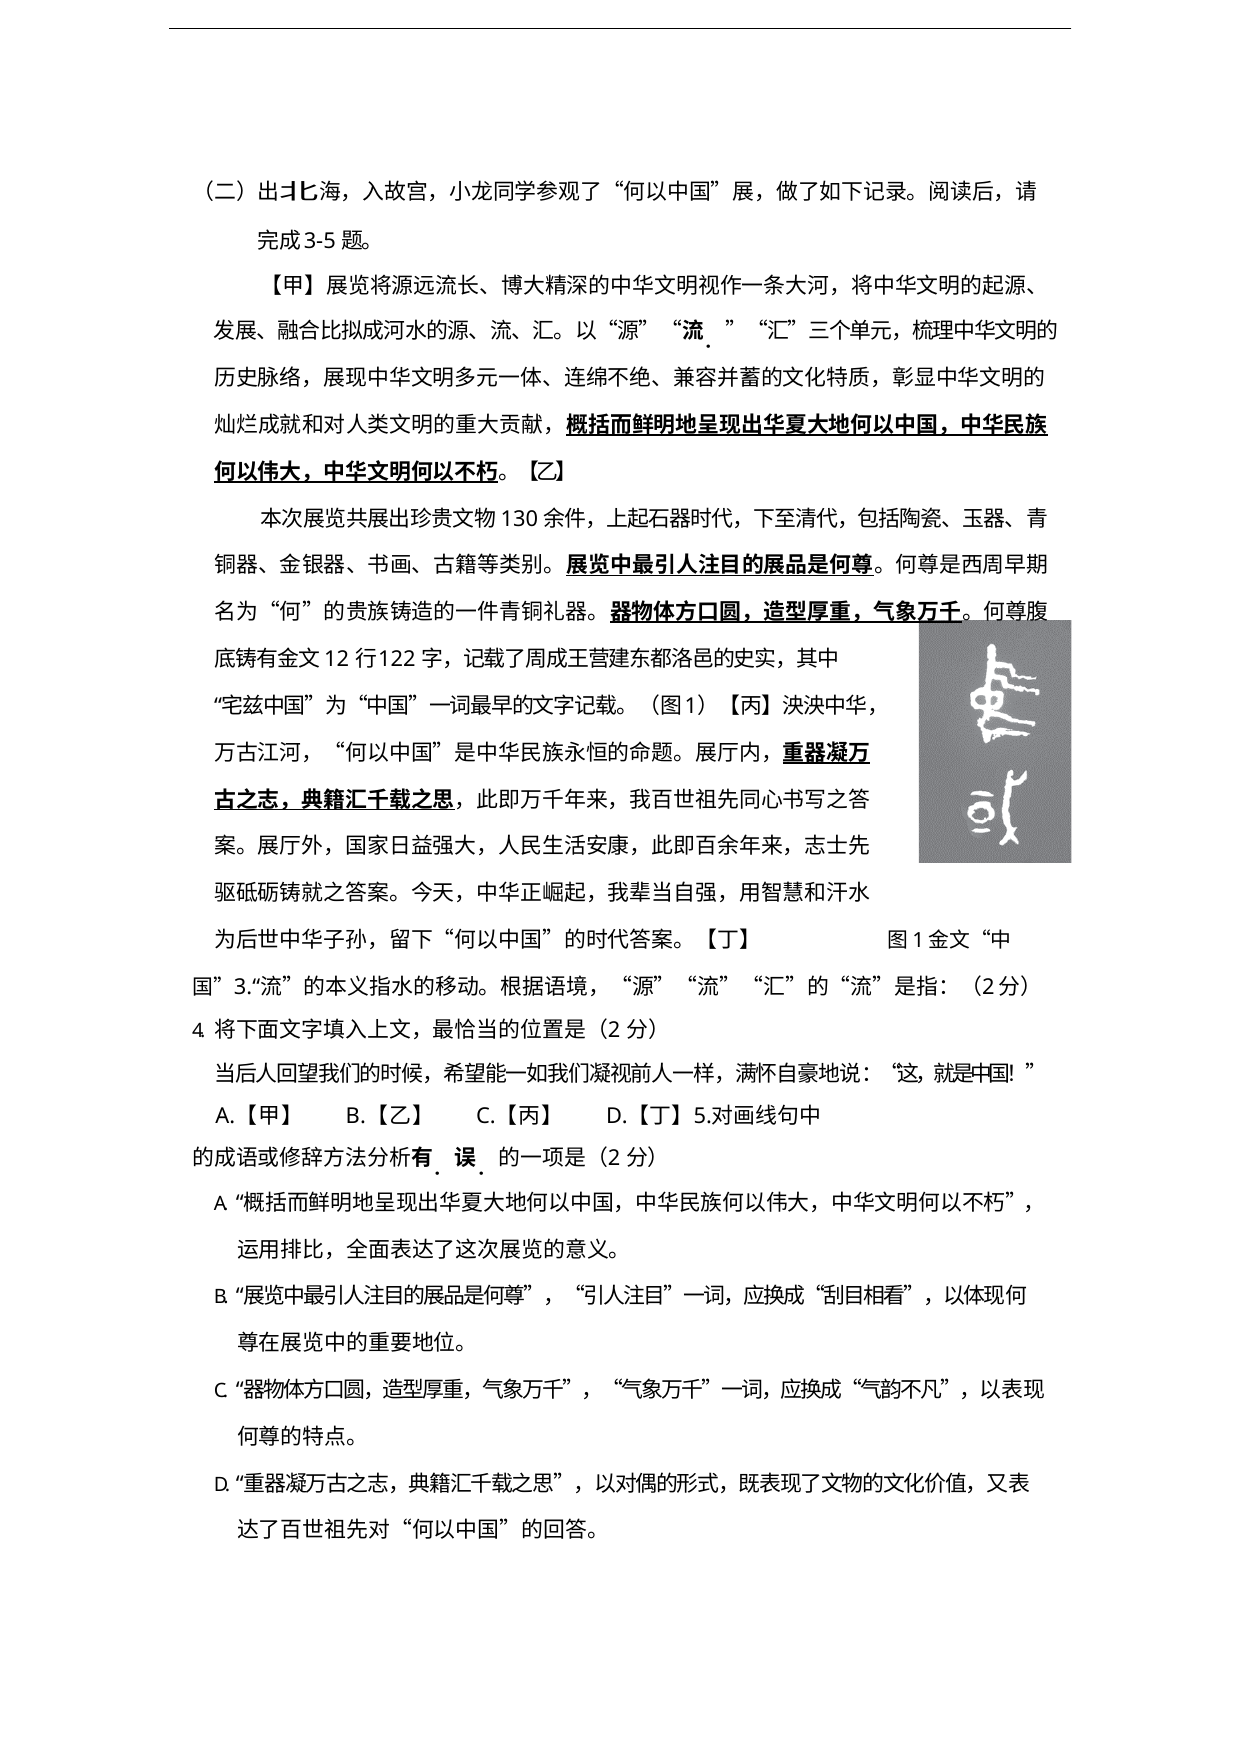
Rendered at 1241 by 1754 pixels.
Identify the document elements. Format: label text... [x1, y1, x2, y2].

text “宅兹中国”为“中国”一词最早的文字记载。（图 1）【丙】泱泱中华，万古江河，“何以中国”是中华民族永恒的命题。展厅内，重器凝万古之志，典籍汇千载之思，此即万千年来，我百世祖先同心书写之答案。展厅外，国家日益强大，人民生活安康，此即百余年来，志士先驱砥砺铸就之答案。今天，中华正崛起，我辈当自强，用智慧和汗水 [214, 688, 888, 907]
list “器物体方口圆，造型厚重，气象万千”，“气象万千”一词，应换成“气韵不凡”，以表现何尊的特点。 [213, 1372, 1048, 1451]
list 将下面文字填入上文，最恰当的位置是（2 分） [192, 1016, 1071, 1043]
text 【甲】展览将源远流长、博大精深的中华文明视作一条大河，将中华文明的起源、 [260, 273, 1071, 299]
text （二）出北海，入故宫，小龙同学参观了“何以中国”展，做了如下记录。阅读后，请完成 3-5 题。 [192, 174, 1049, 255]
text A.【甲】 B.【乙】 C.【丙】 D.【丁】5.对画线句中的成语或修辞方法分析有．误．的一项是（2 分） [192, 1090, 839, 1173]
text 历史脉络，展现中华文明多元一体、连绵不绝、兼容并蓄的文化特质，彰显中华文明的灿烂成就和对人类文明的重大贡献，概括而鲜明地呈现出华夏大地何以中国，中华民族何以伟大，中华文明何以不朽。【乙】 [214, 360, 1049, 486]
picture [918, 620, 1072, 863]
text 发展、融合比拟成河水的源、流、汇。以“源”“流．”“汇”三个单元，梳理中华文明的 [214, 313, 1071, 355]
text 本次展览共展出珍贵文物 130 余件，上起石器时代，下至清代，包括陶瓷、玉器、青铜器、金银器、书画、古籍等类别。展览中最引人注目的展品是何尊。何尊是西周早期名为“何”的贵族铸造的一件青铜礼器。器物体方口圆，造型厚重，气象万千。何尊腹底铸有金文 12 行 122 字，记载了周成王营建东都洛邑的史实，其中 [214, 501, 1049, 673]
text 为后世中华子孙，留下“何以中国”的时代答案。【丁】 图1金文“中国”3.“流”的本义指水的移动。根据语境，“源”“流”“汇”的“流”是指：（2分） [192, 922, 1059, 1001]
text 当后人回望我们的时候，希望能一如我们凝视前人一样，满怀自豪地说：“这，就是中国！” [214, 1056, 1071, 1088]
list “概括而鲜明地呈现出华夏大地何以中国，中华民族何以伟大，中华文明何以不朽”，运用排比，全面表达了这次展览的意义。 [213, 1185, 1056, 1263]
list “展览中最引人注目的展品是何尊”，“引人注目”一词，应换成“刮目相看”，以体现何尊在展览中的重要地位。 [213, 1278, 1049, 1357]
list “重器凝万古之志，典籍汇千载之思”，以对偶的形式，既表现了文物的文化价值，又表达了百世祖先对“何以中国”的回答。 [213, 1466, 1049, 1544]
